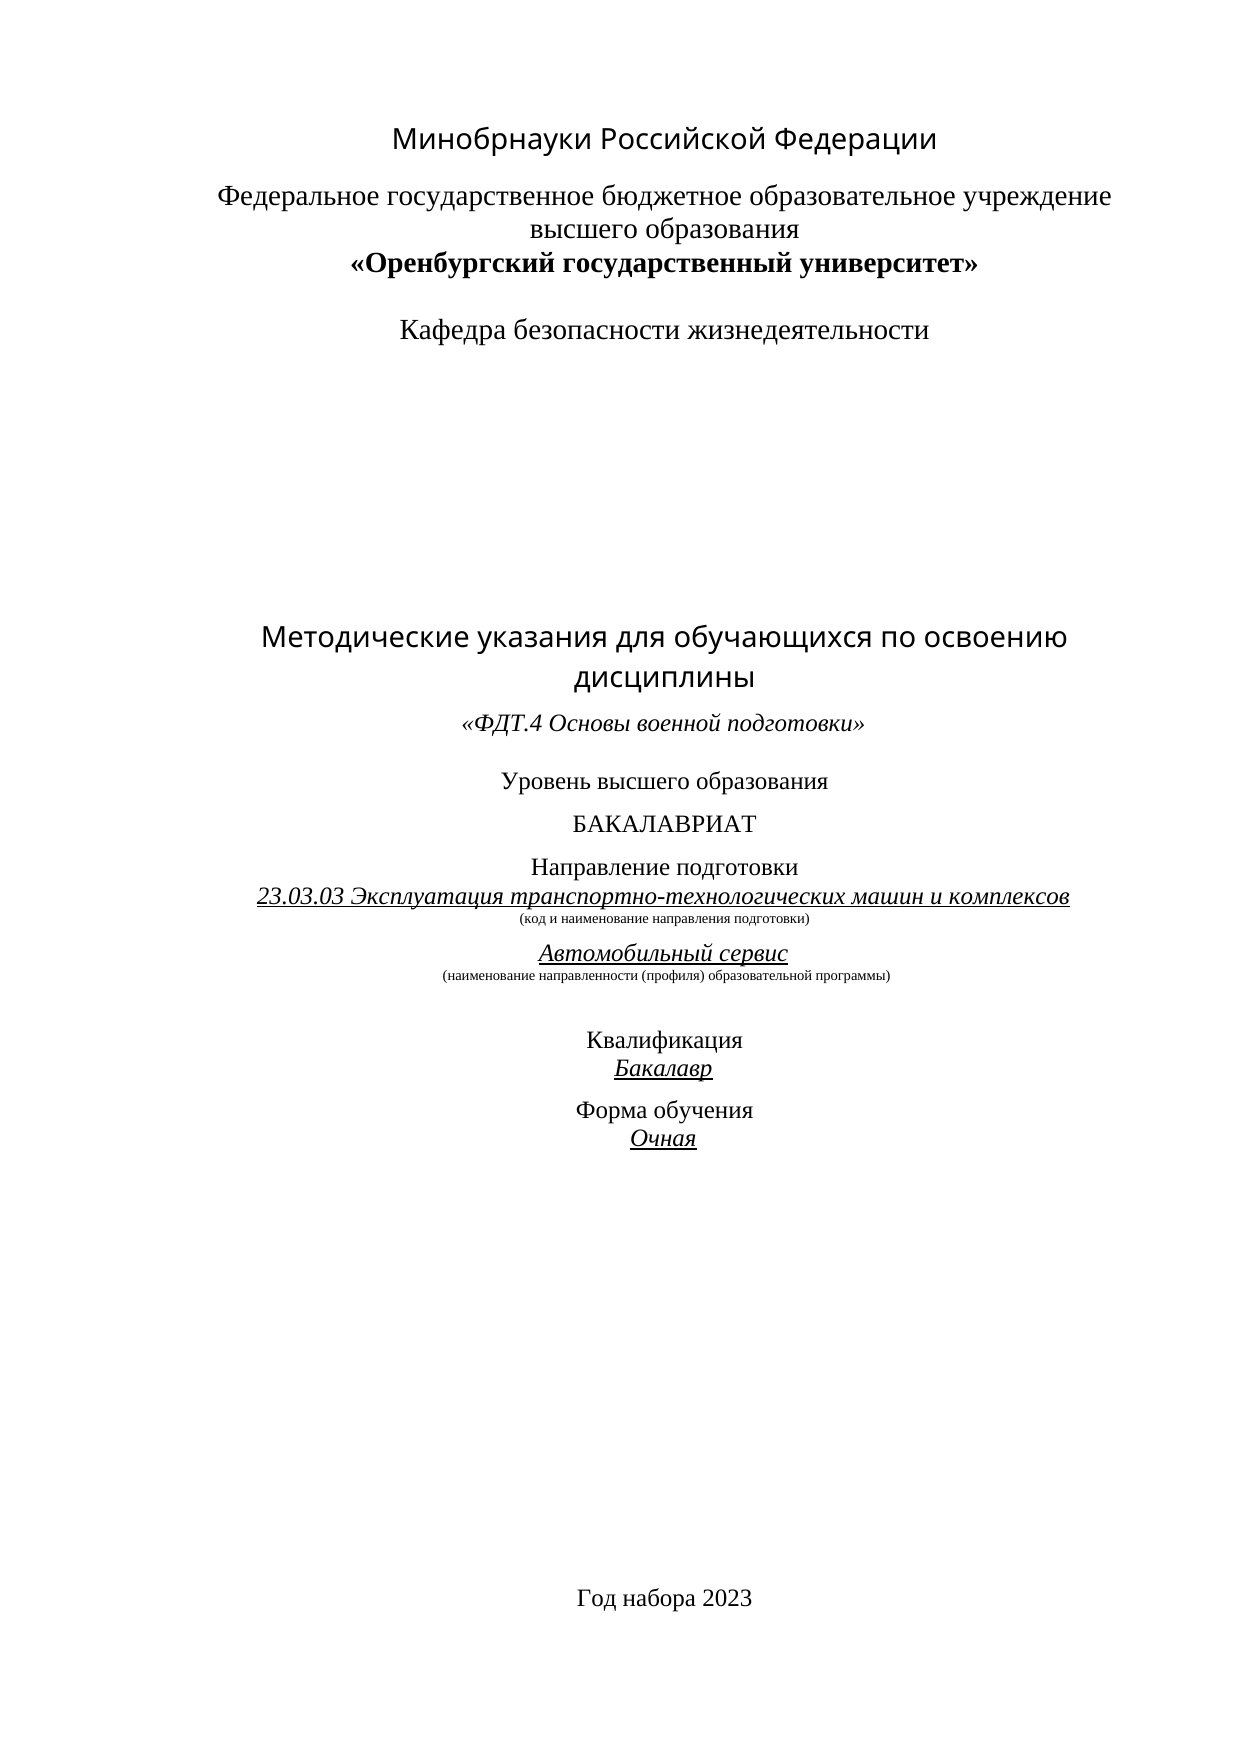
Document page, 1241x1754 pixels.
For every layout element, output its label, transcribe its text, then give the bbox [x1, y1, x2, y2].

text Автомобильный сервис [177, 938, 1152, 967]
text «Оренбургский государственный университет» [177, 245, 1152, 278]
text Минобрнауки Российской Федерации [177, 118, 1152, 158]
text БАКАЛАВРИАТ [177, 809, 1152, 838]
text «ФДТ.4 Основы военной подготовки» [177, 708, 1152, 737]
text Год набора 2023 [177, 1583, 1152, 1612]
text Уровень высшего образования [177, 766, 1152, 795]
text высшего образования [177, 211, 1152, 245]
text Бакалавр [177, 1053, 1152, 1082]
text (код и наименование направления подготовки) [177, 910, 1152, 938]
text Кафедра безопасности жизнедеятельности [177, 312, 1152, 345]
text (наименование направленности (профиля) образовательной программы) [177, 967, 1152, 996]
text Федеральное государственное бюджетное образовательное учреждение [177, 178, 1152, 211]
text 23.03.03 Эксплуатация транспортно-технологических машин и комплексов [177, 881, 1152, 910]
text Очная [177, 1123, 1152, 1152]
text Форма обучения [177, 1095, 1152, 1123]
text Методические указания для обучающихся по освоению дисциплины [177, 617, 1152, 696]
text Направление подготовки [177, 852, 1152, 881]
text Квалификация [177, 1025, 1152, 1053]
